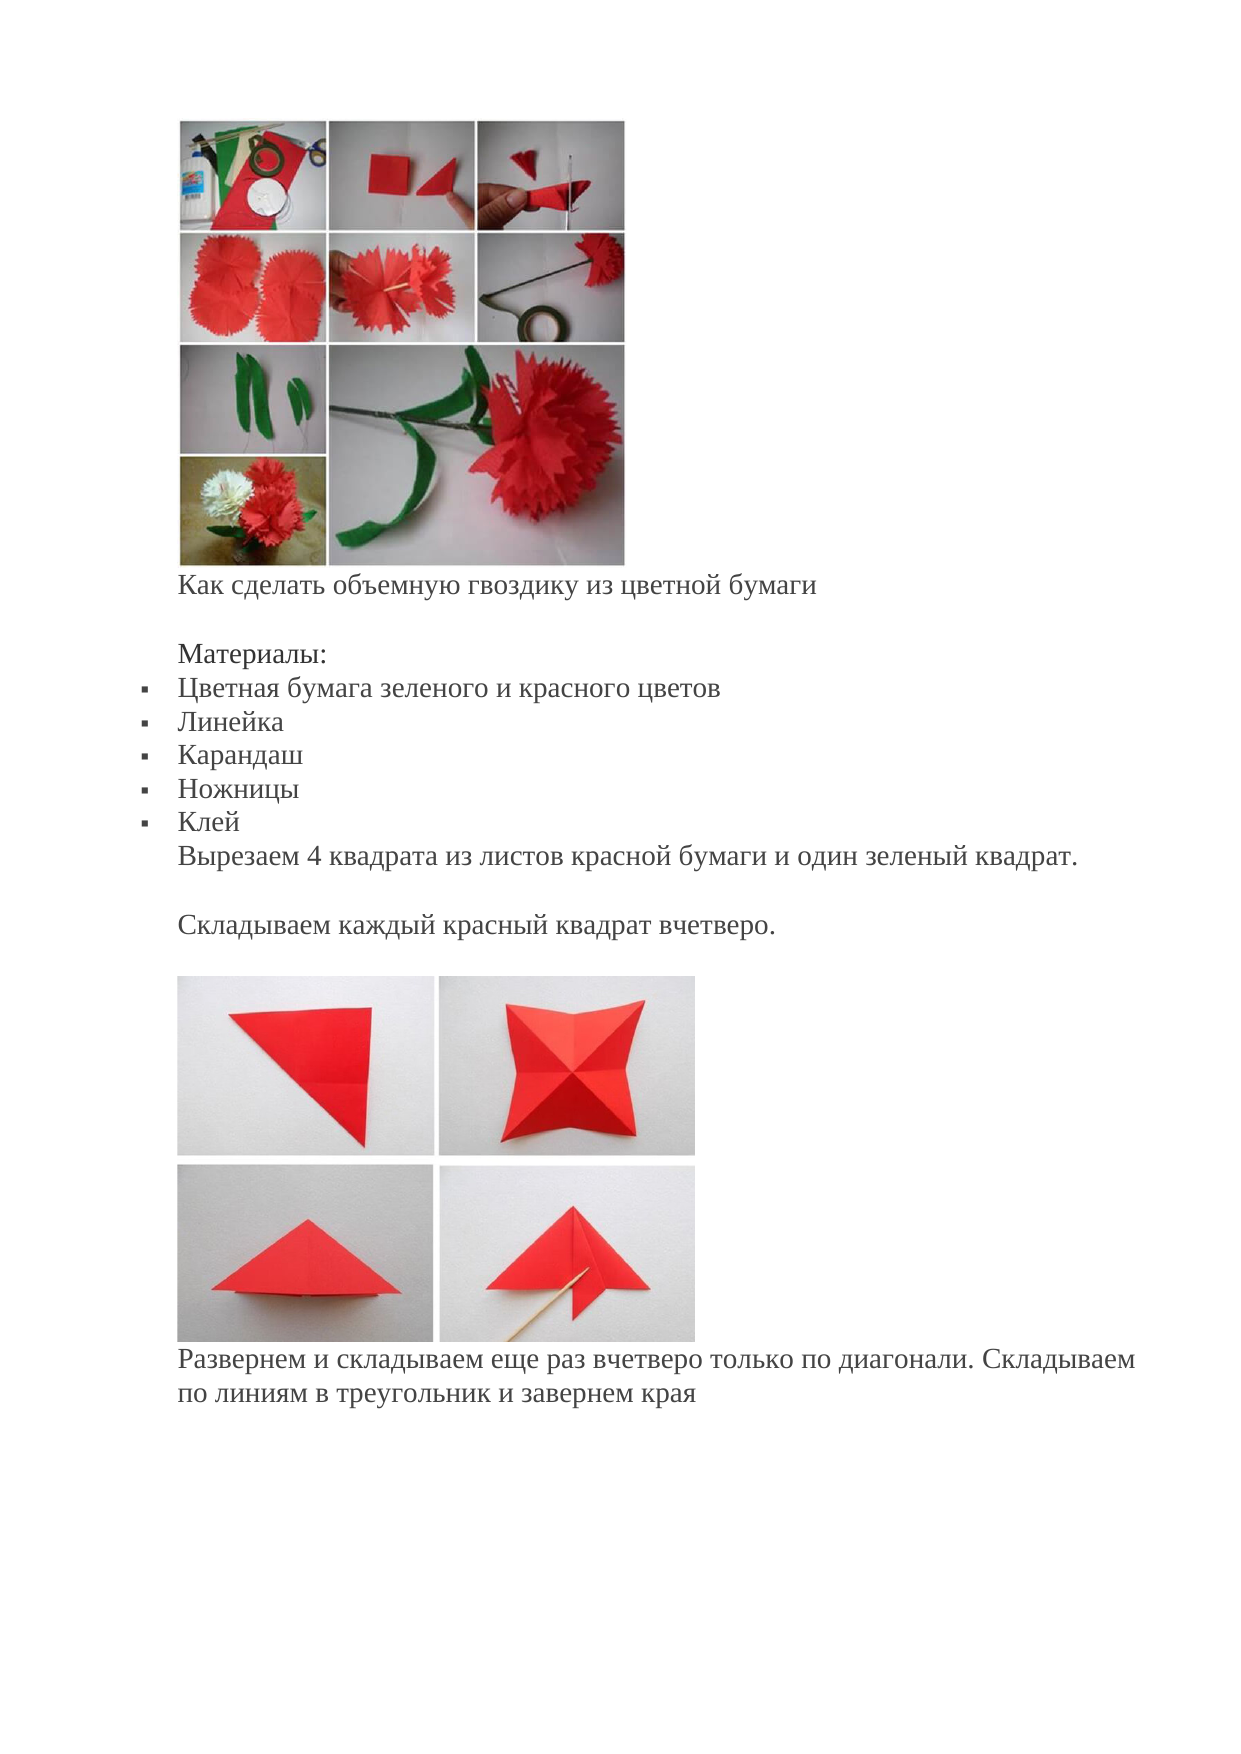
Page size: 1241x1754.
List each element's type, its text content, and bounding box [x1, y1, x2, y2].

text Материалы: [177, 637, 1152, 670]
text Как сделать объемную гвоздику из цветной бумаги [177, 567, 1152, 601]
list Цветная бумага зеленого и красного цветов [140, 670, 1152, 704]
list Карандаш [140, 737, 1152, 771]
text Складываем каждый красный квадрат вчетверо. [177, 907, 1152, 941]
text Вырезаем 4 квадрата из листов красной бумаги и один зеленый квадрат. [177, 838, 1152, 871]
picture [177, 118, 627, 568]
list Клей [140, 804, 1152, 838]
picture [177, 976, 695, 1342]
list Линейка [140, 704, 1152, 737]
text Развернем и складываем еще раз вчетверо только по диагонали. Складываем по линиям в треугольник и завернем края [177, 1342, 1152, 1409]
list Ножницы [140, 771, 1152, 804]
